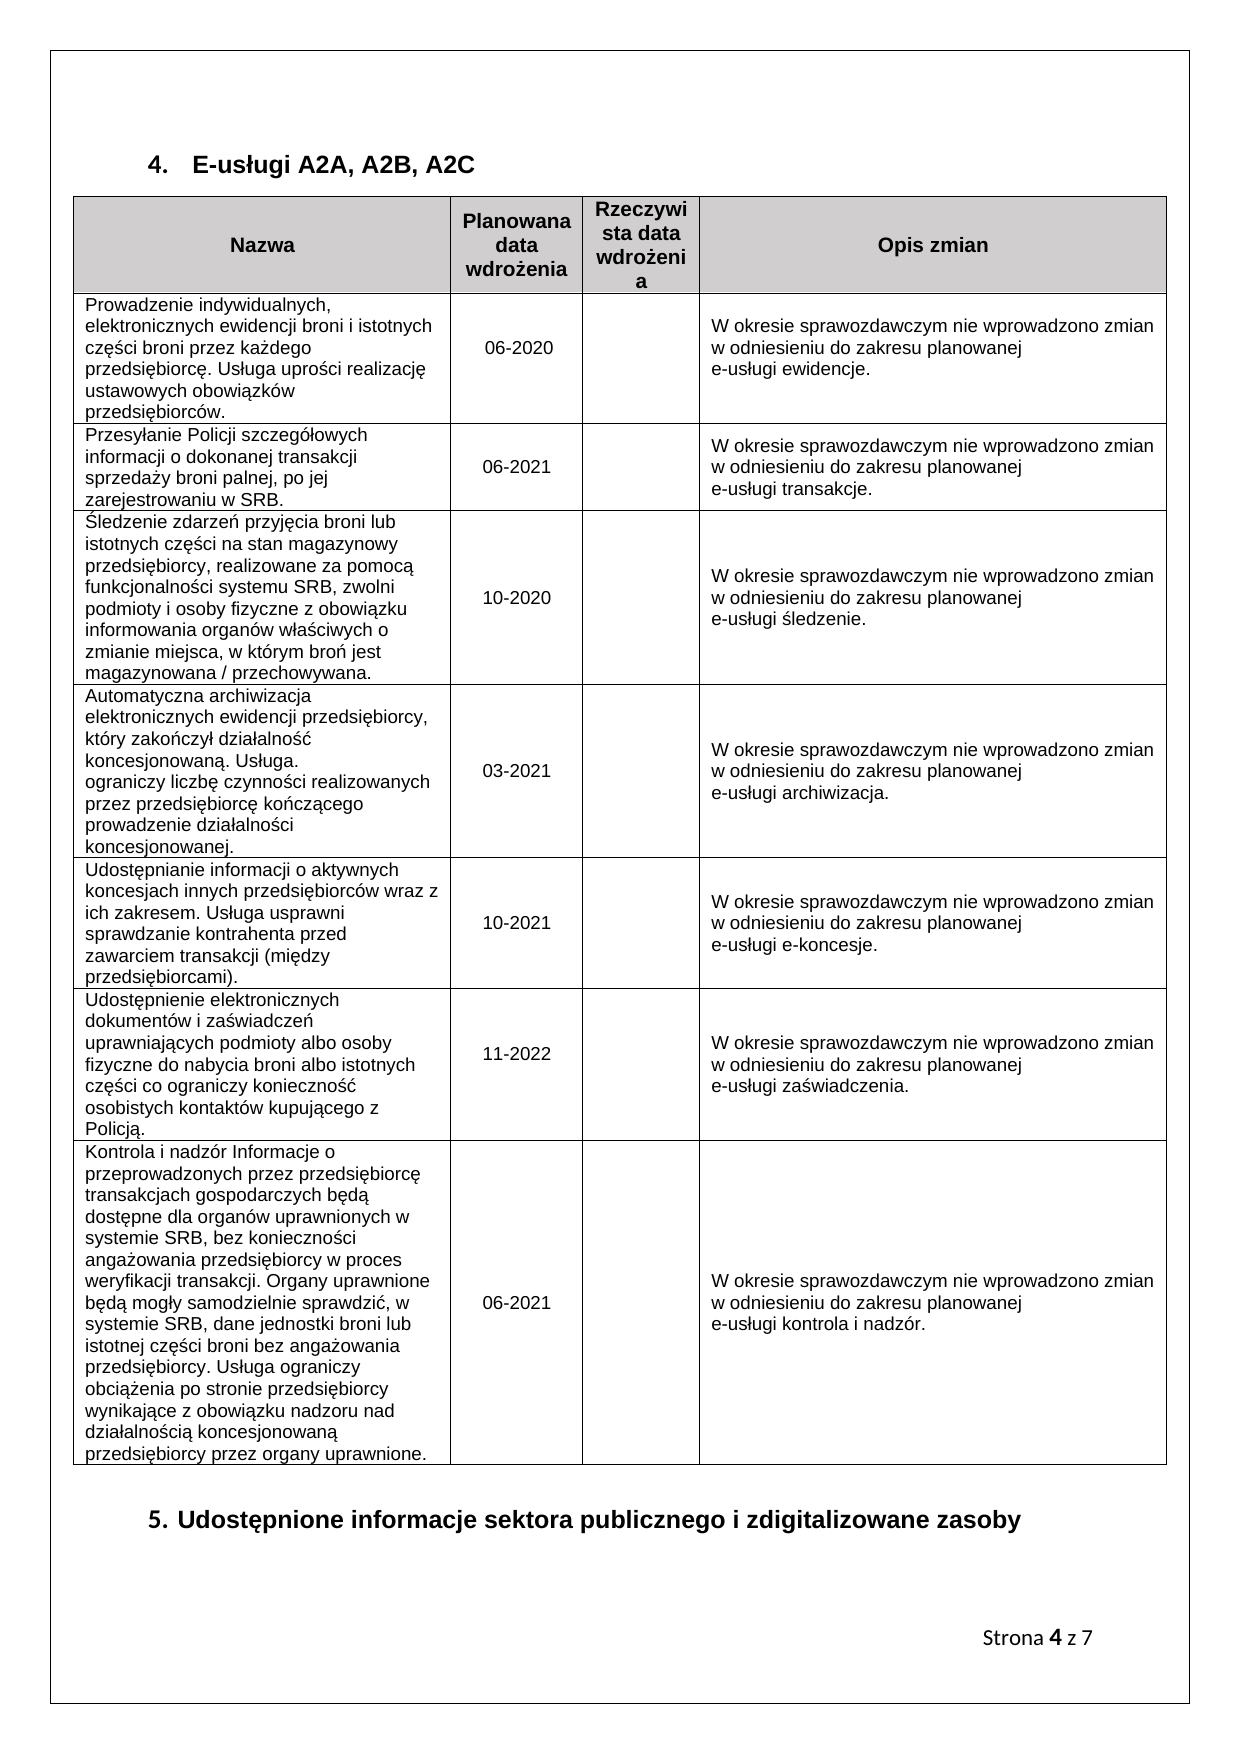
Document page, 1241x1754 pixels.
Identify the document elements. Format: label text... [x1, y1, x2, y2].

table_cell W okresie sprawozdawczym nie wprowadzono zmian w odniesieniu do zakresu planowanej e-usługi transakcje. [700, 424, 1166, 510]
table_cell 03-2021 [451, 685, 582, 857]
table_header Rzeczywista data wdrożenia [583, 197, 699, 292]
table_cell Udostępnianie informacji o aktywnych koncesjach innych przedsiębiorców wraz z ich zakresem. Usługa usprawni sprawdzanie kontrahenta przed zawarciem transakcji (między przedsiębiorcami). [74, 858, 450, 988]
table_cell [583, 424, 699, 510]
table_cell Prowadzenie indywidualnych, elektronicznych ewidencji broni i istotnych części broni przez każdego przedsiębiorcę. Usługa uprości realizację ustawowych obowiązków przedsiębiorców. [74, 294, 450, 423]
table_cell Śledzenie zdarzeń przyjęcia broni lub istotnych części na stan magazynowy przedsiębiorcy, realizowane za pomocą funkcjonalności systemu SRB, zwolni podmioty i osoby fizyczne z obowiązku informowania organów właściwych o zmianie miejsca, w którym broń jest magazynowana / przechowywana. [74, 511, 450, 684]
table_cell 10-2021 [451, 858, 582, 988]
table_cell W okresie sprawozdawczym nie wprowadzono zmian w odniesieniu do zakresu planowanej e-usługi archiwizacja. [700, 685, 1166, 857]
table_cell [583, 989, 699, 1140]
subtitle E-usługi A2A, A2B, A2C [148, 147, 1093, 181]
table_cell W okresie sprawozdawczym nie wprowadzono zmian w odniesieniu do zakresu planowanej e-usługi ewidencje. [700, 294, 1166, 423]
table_cell 11-2022 [451, 989, 582, 1140]
table_cell [583, 1141, 699, 1464]
subtitle Udostępnione informacje sektora publicznego i zdigitalizowane zasoby [148, 1503, 1093, 1536]
table_header Opis zmian [700, 197, 1166, 292]
table_cell 06-2020 [451, 294, 582, 423]
table_cell 06-2021 [451, 424, 582, 510]
table_cell [583, 685, 699, 857]
table_cell W okresie sprawozdawczym nie wprowadzono zmian w odniesieniu do zakresu planowanej e-usługi zaświadczenia. [700, 989, 1166, 1140]
table_cell [583, 294, 699, 423]
table_cell W okresie sprawozdawczym nie wprowadzono zmian w odniesieniu do zakresu planowanej e-usługi kontrola i nadzór. [700, 1141, 1166, 1464]
table_header Nazwa [74, 197, 450, 292]
table_cell [583, 511, 699, 684]
table_cell [583, 858, 699, 988]
table_cell 10-2020 [451, 511, 582, 684]
table_header Planowana data wdrożenia [451, 197, 582, 292]
table_cell W okresie sprawozdawczym nie wprowadzono zmian w odniesieniu do zakresu planowanej e-usługi śledzenie. [700, 511, 1166, 684]
table_cell Kontrola i nadzór Informacje o przeprowadzonych przez przedsiębiorcę transakcjach gospodarczych będą dostępne dla organów uprawnionych w systemie SRB, bez konieczności angażowania przedsiębiorcy w proces weryfikacji transakcji. Organy uprawnione będą mogły samodzielnie sprawdzić, w systemie SRB, dane jednostki broni lub istotnej części broni bez angażowania przedsiębiorcy. Usługa ograniczy obciążenia po stronie przedsiębiorcy wynikające z obowiązku nadzoru nad działalnością koncesjonowaną przedsiębiorcy przez organy uprawnione. [74, 1141, 450, 1464]
table_cell Udostępnienie elektronicznych dokumentów i zaświadczeń uprawniających podmioty albo osoby fizyczne do nabycia broni albo istotnych części co ograniczy konieczność osobistych kontaktów kupującego z Policją. [74, 989, 450, 1140]
table_cell 06-2021 [451, 1141, 582, 1464]
table_cell W okresie sprawozdawczym nie wprowadzono zmian w odniesieniu do zakresu planowanej e-usługi e-koncesje. [700, 858, 1166, 988]
table_cell Przesyłanie Policji szczegółowych informacji o dokonanej transakcji sprzedaży broni palnej, po jej zarejestrowaniu w SRB. [74, 424, 450, 510]
table_cell Automatyczna archiwizacja elektronicznych ewidencji przedsiębiorcy, który zakończył działalność koncesjonowaną. Usługa. ograniczy liczbę czynności realizowanych przez przedsiębiorcę kończącego prowadzenie działalności koncesjonowanej. [74, 685, 450, 857]
